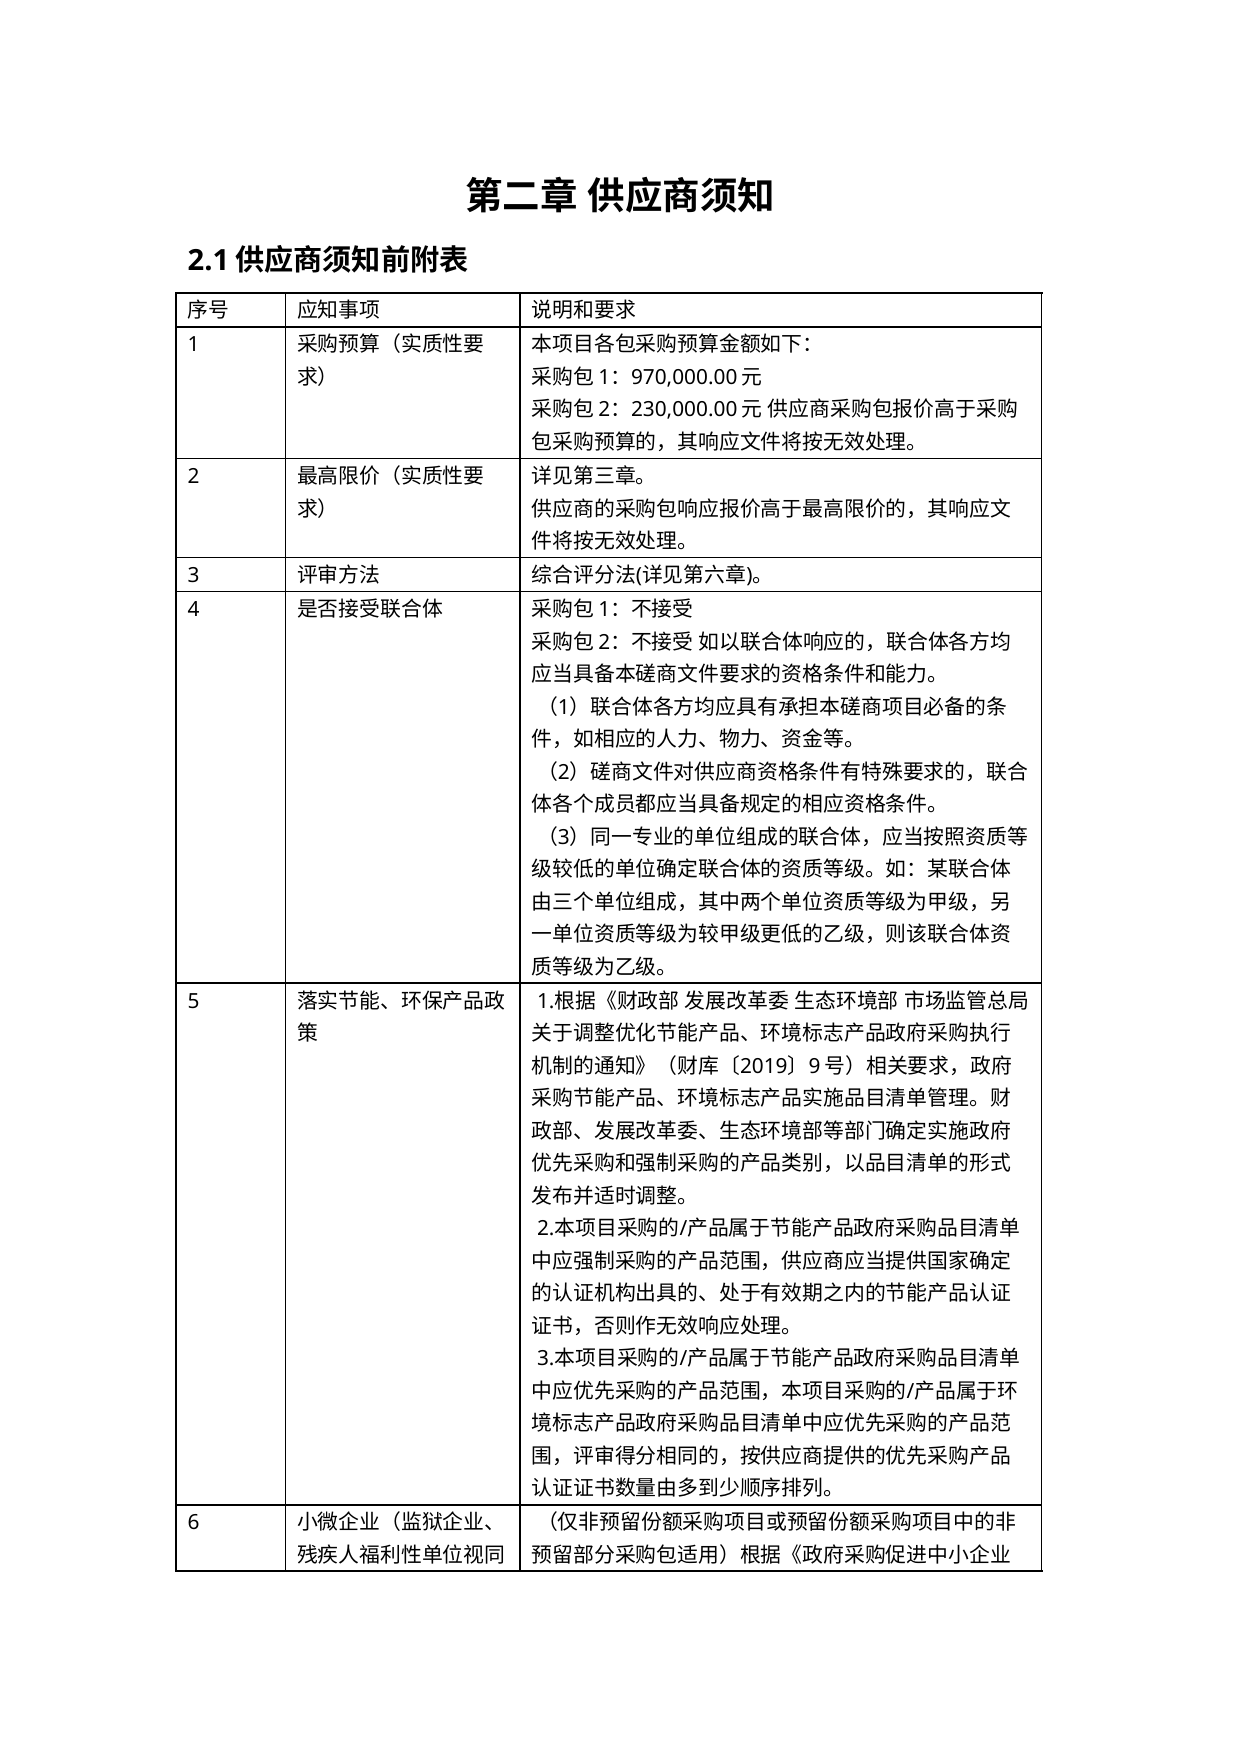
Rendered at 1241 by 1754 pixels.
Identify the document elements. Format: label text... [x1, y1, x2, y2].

table_cell 3 [177, 558, 285, 591]
table_cell 采购预算（实质性要求） [286, 328, 519, 458]
table_cell 落实节能、环保产品政策 [286, 984, 519, 1504]
table_cell 详见第三章。 供应商的采购包响应报价高于最高限价的，其响应文件将按无效处理。 [521, 459, 1041, 557]
text 第二章 供应商须知 [187, 162, 1053, 227]
table_cell 最高限价（实质性要求） [286, 459, 519, 557]
table_cell 综合评分法(详见第六章)。 [521, 558, 1041, 591]
table_cell 采购包1：不接受 采购包2：不接受 如以联合体响应的，联合体各方均应当具备本磋商文件要求的资格条件和能力。 （1）联合体各方均应具有承担本磋商项目必备的条件，如相应的人力、物力、资金等。 （2）磋商文件对供应商资格条件有特殊要求的，联合体各个成员都应当具备规定的相应资格条件。 （3）同一专业的单位组成的联合体，应当按照资质等级较低的单位确定联合体的资质等级。如：某联合体由三个单位组成，其中两个单位资质等级为甲级，另一单位资质等级为较甲级更低的乙级，则该联合体资质等级为乙级。 [521, 592, 1041, 982]
text 2.1供应商须知前附表 [187, 227, 1053, 292]
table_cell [286, 1506, 519, 1570]
table_cell 评审方法 [286, 558, 519, 591]
table_cell 1 [177, 328, 285, 458]
table_header 应知事项 [286, 294, 519, 326]
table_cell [521, 1506, 1041, 1570]
table_cell 2 [177, 459, 285, 557]
table_cell 6 [177, 1506, 285, 1570]
table_cell 5 [177, 984, 285, 1504]
table_cell 1.根据《财政部 发展改革委 生态环境部 市场监管总局关于调整优化节能产品、环境标志产品政府采购执行机制的通知》（财库〔2019〕9号）相关要求，政府采购节能产品、环境标志产品实施品目清单管理。财政部、发展改革委、生态环境部等部门确定实施政府优先采购和强制采购的产品类别，以品目清单的形式发布并适时调整。 2.本项目采购的/产品属于节能产品政府采购品目清单中应强制采购的产品范围，供应商应当提供国家确定的认证机构出具的、处于有效期之内的节能产品认证证书，否则作无效响应处理。 3.本项目采购的/产品属于节能产品政府采购品目清单中应优先采购的产品范围，本项目采购的/产品属于环境标志产品政府采购品目清单中应优先采购的产品范围，评审得分相同的，按供应商提供的优先采购产品认证证书数量由多到少顺序排列。 [521, 984, 1041, 1504]
table_cell 是否接受联合体 [286, 592, 519, 982]
table_header 说明和要求 [521, 294, 1041, 326]
table_header 序号 [177, 294, 285, 326]
table_cell 本项目各包采购预算金额如下： 采购包1：970,000.00元 采购包2：230,000.00元 供应商采购包报价高于采购包采购预算的，其响应文件将按无效处理。 [521, 328, 1041, 458]
table_cell 4 [177, 592, 285, 982]
